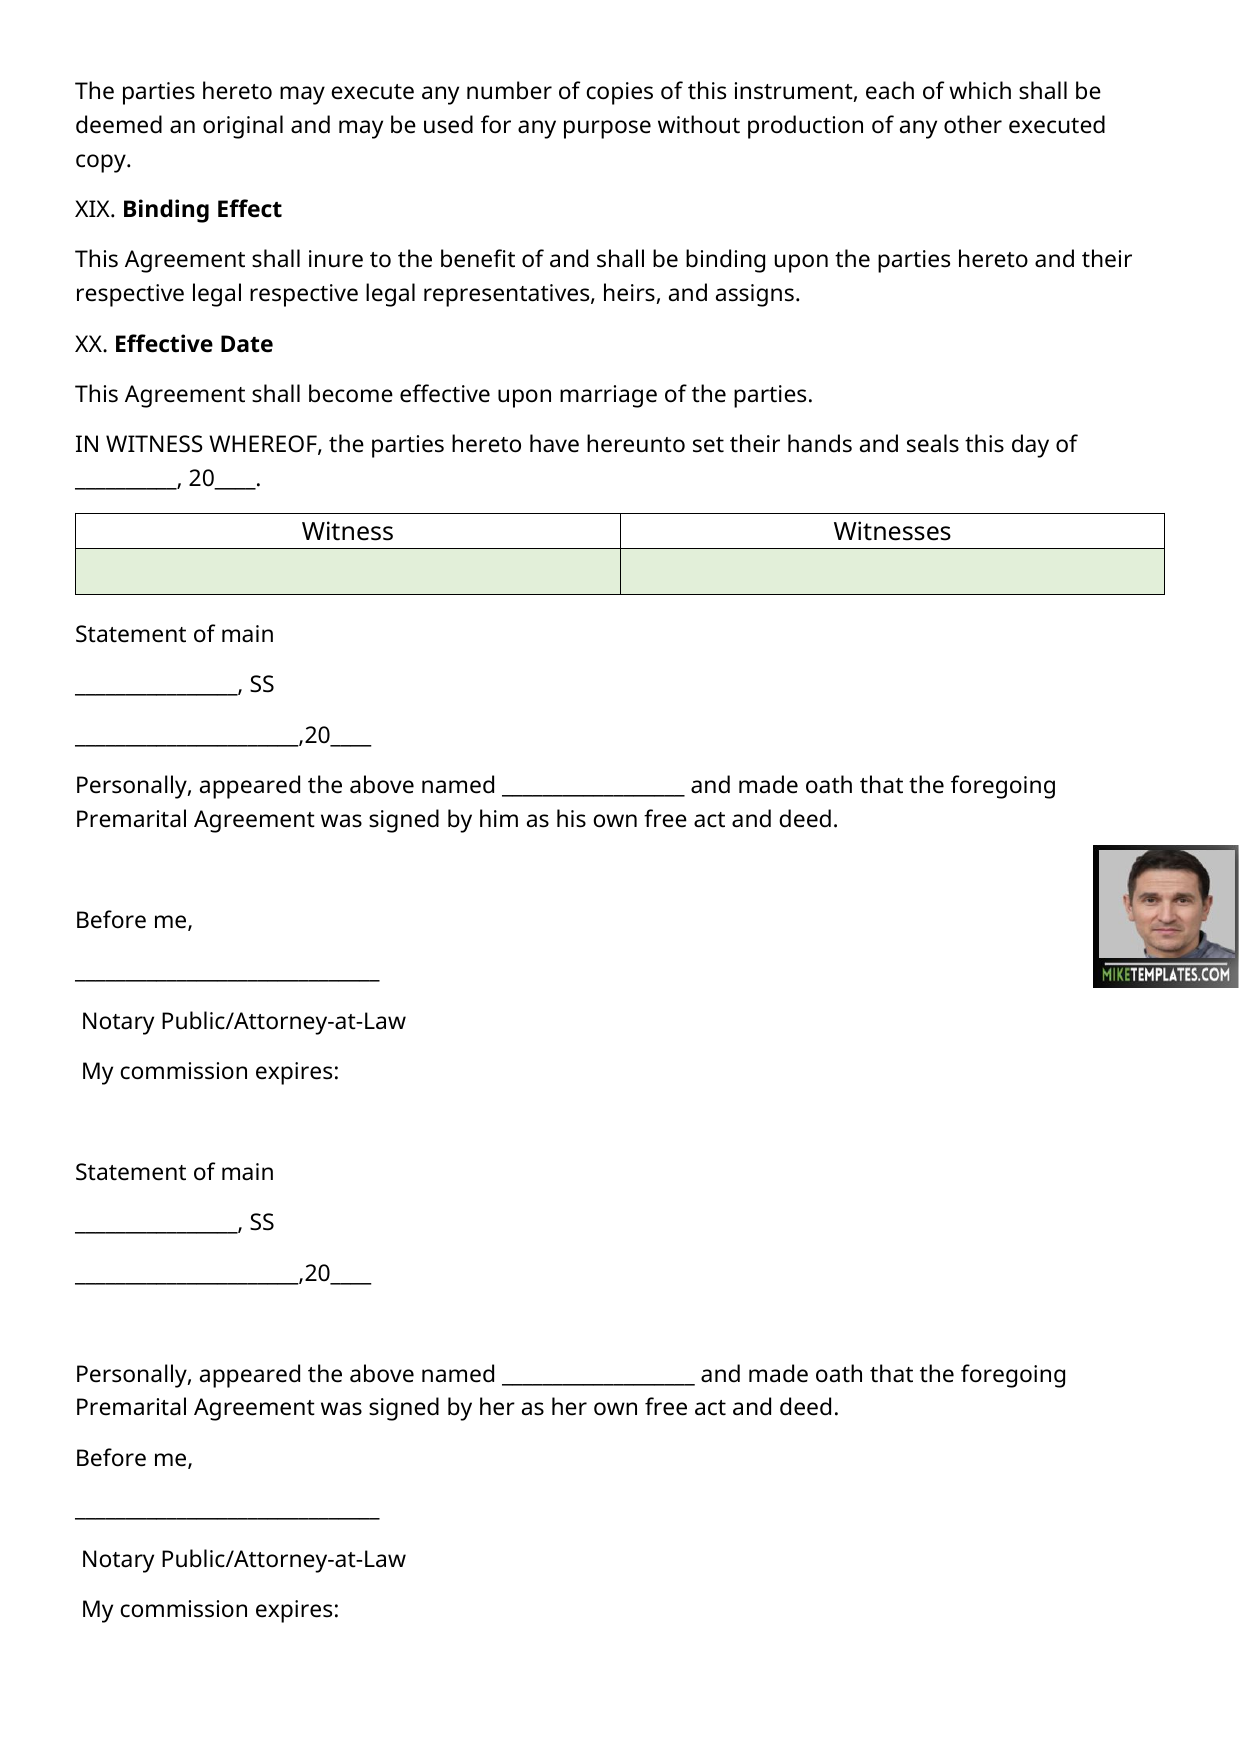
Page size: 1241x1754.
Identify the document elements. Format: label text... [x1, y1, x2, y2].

text Notary Public/Attorney-at-Law [75, 1542, 1165, 1574]
table_header Witnesses [621, 514, 1164, 548]
text ________________, SS [75, 668, 1165, 699]
text The parties hereto may execute any number of copies of this instrument, each of which shall be deemed an original and may be used for any purpose without production of any other executed copy. [75, 75, 1165, 174]
text ________________, SS [75, 1206, 1165, 1237]
table_cell [621, 549, 1164, 594]
text Statement of main [75, 1156, 1165, 1187]
picture [1093, 845, 1239, 988]
text IN WITNESS WHEREOF, the parties hereto have hereunto set their hands and seals this day of __________, 20____. [75, 428, 1165, 493]
text Personally, appeared the above named __________________ and made oath that the foregoing Premarital Agreement was signed by him as his own free act and deed. [75, 769, 1165, 834]
text This Agreement shall become effective upon marriage of the parties. [75, 378, 1165, 409]
text Notary Public/Attorney-at-Law [75, 1004, 1165, 1036]
text Personally, appeared the above named ___________________ and made oath that the foregoing Premarital Agreement was signed by her as her own free act and deed. [75, 1357, 1165, 1422]
table_header Witness [76, 514, 620, 548]
text My commission expires: [75, 1055, 1165, 1086]
text Statement of main [75, 618, 1165, 649]
text Before me, [75, 904, 1093, 935]
table_cell [76, 549, 620, 594]
text ______________________________ [75, 1492, 1165, 1523]
text XX. Effective Date [75, 327, 1165, 359]
text This Agreement shall inure to the benefit of and shall be binding upon the parties hereto and their respective legal respective legal representatives, heirs, and assigns. [75, 243, 1165, 308]
text My commission expires: [75, 1593, 1165, 1624]
text ______________________,20____ [75, 1257, 1165, 1288]
text XIX. Binding Effect [75, 193, 1165, 224]
text Before me, [75, 1442, 1165, 1473]
text ______________________,20____ [75, 719, 1165, 750]
text ______________________________ [75, 954, 1093, 985]
